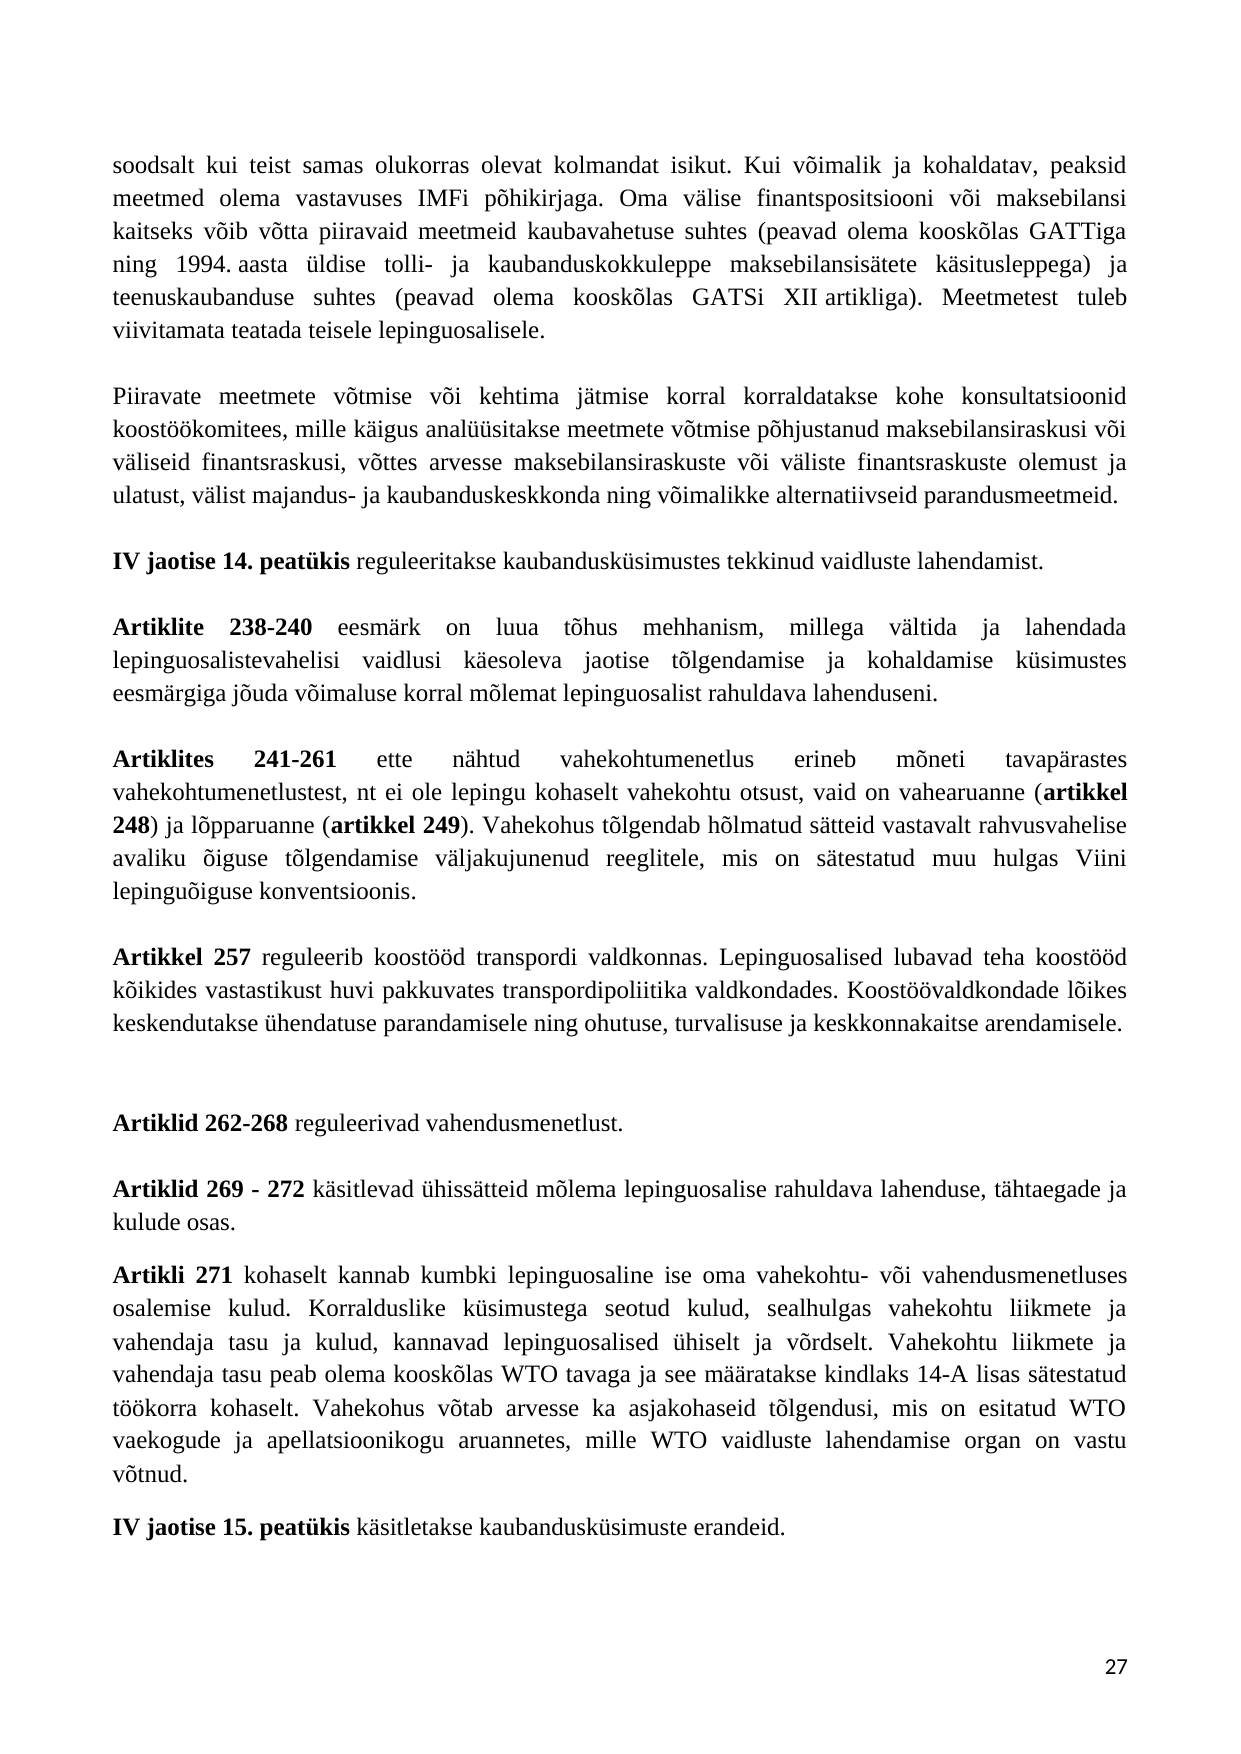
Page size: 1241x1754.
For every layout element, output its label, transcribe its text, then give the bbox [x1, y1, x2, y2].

text Artiklid 262-268 reguleerivad vahendusmenetlust. [112, 1108, 1128, 1136]
text Artiklite 238-240 eesmärk on luua tõhus mehhanism, millega vältida ja lahendada lepinguosalistevahelisi vaidlusi käesoleva jaotise tõlgendamise ja kohaldamise küsimustes eesmärgiga jõuda võimaluse korral mõlemat lepinguosalist rahuldava lahenduseni. [112, 612, 1128, 707]
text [112, 150, 1128, 344]
text IV jaotise 14. peatükis reguleeritakse kaubandusküsimustes tekkinud vaidluste lahendamist. [112, 546, 1128, 575]
text IV jaotise 15. peatükis käsitletakse kaubandusküsimuste erandeid. [112, 1512, 1128, 1541]
text Piiravate meetmete võtmise või kehtima jätmise korral korraldatakse kohe konsultatsioonid koostöökomitees, mille käigus analüüsitakse meetmete võtmise põhjustanud maksebilansiraskusi või väliseid finantsraskusi, võttes arvesse maksebilansiraskuste või väliste finantsraskuste olemust ja ulatust, välist majandus- ja kaubanduskeskkonda ning võimalikke alternatiivseid parandusmeetmeid. [112, 381, 1128, 509]
text Artiklites 241-261 ette nähtud vahekohtumenetlus erineb mõneti tavapärastes vahekohtumenetlustest, nt ei ole lepingu kohaselt vahekohtu otsust, vaid on vahearuanne (artikkel 248) ja lõpparuanne (artikkel 249). Vahekohus tõlgendab hõlmatud sätteid vastavalt rahvusvahelise avaliku õiguse tõlgendamise väljakujunenud reeglitele, mis on sätestatud muu hulgas Viini lepinguõiguse konventsioonis. [112, 744, 1128, 905]
text Artikli 271 kohaselt kannab kumbki lepinguosaline ise oma vahekohtu- või vahendusmenetluses osalemise kulud. Korralduslike küsimustega seotud kulud, sealhulgas vahekohtu liikmete ja vahendaja tasu ja kulud, kannavad lepinguosalised ühiselt ja võrdselt. Vahekohtu liikmete ja vahendaja tasu peab olema kooskõlas WTO tavaga ja see määratakse kindlaks 14-A lisas sätestatud töökorra kohaselt. Vahekohus võtab arvesse ka asjakohaseid tõlgendusi, mis on esitatud WTO vaekogude ja apellatsioonikogu aruannetes, mille WTO vaidluste lahendamise organ on vastu võtnud. [112, 1261, 1128, 1487]
text Artikkel 257 reguleerib koostööd transpordi valdkonnas. Lepinguosalised lubavad teha koostööd kõikides vastastikust huvi pakkuvates transpordipoliitika valdkondades. Koostöövaldkondade lõikes keskendutakse ühendatuse parandamisele ning ohutuse, turvalisuse ja keskkonnakaitse arendamisele. [112, 942, 1128, 1037]
text Artiklid 269 - 272 käsitlevad ühissätteid mõlema lepinguosalise rahuldava lahenduse, tähtaegade ja kulude osas. [112, 1174, 1128, 1235]
